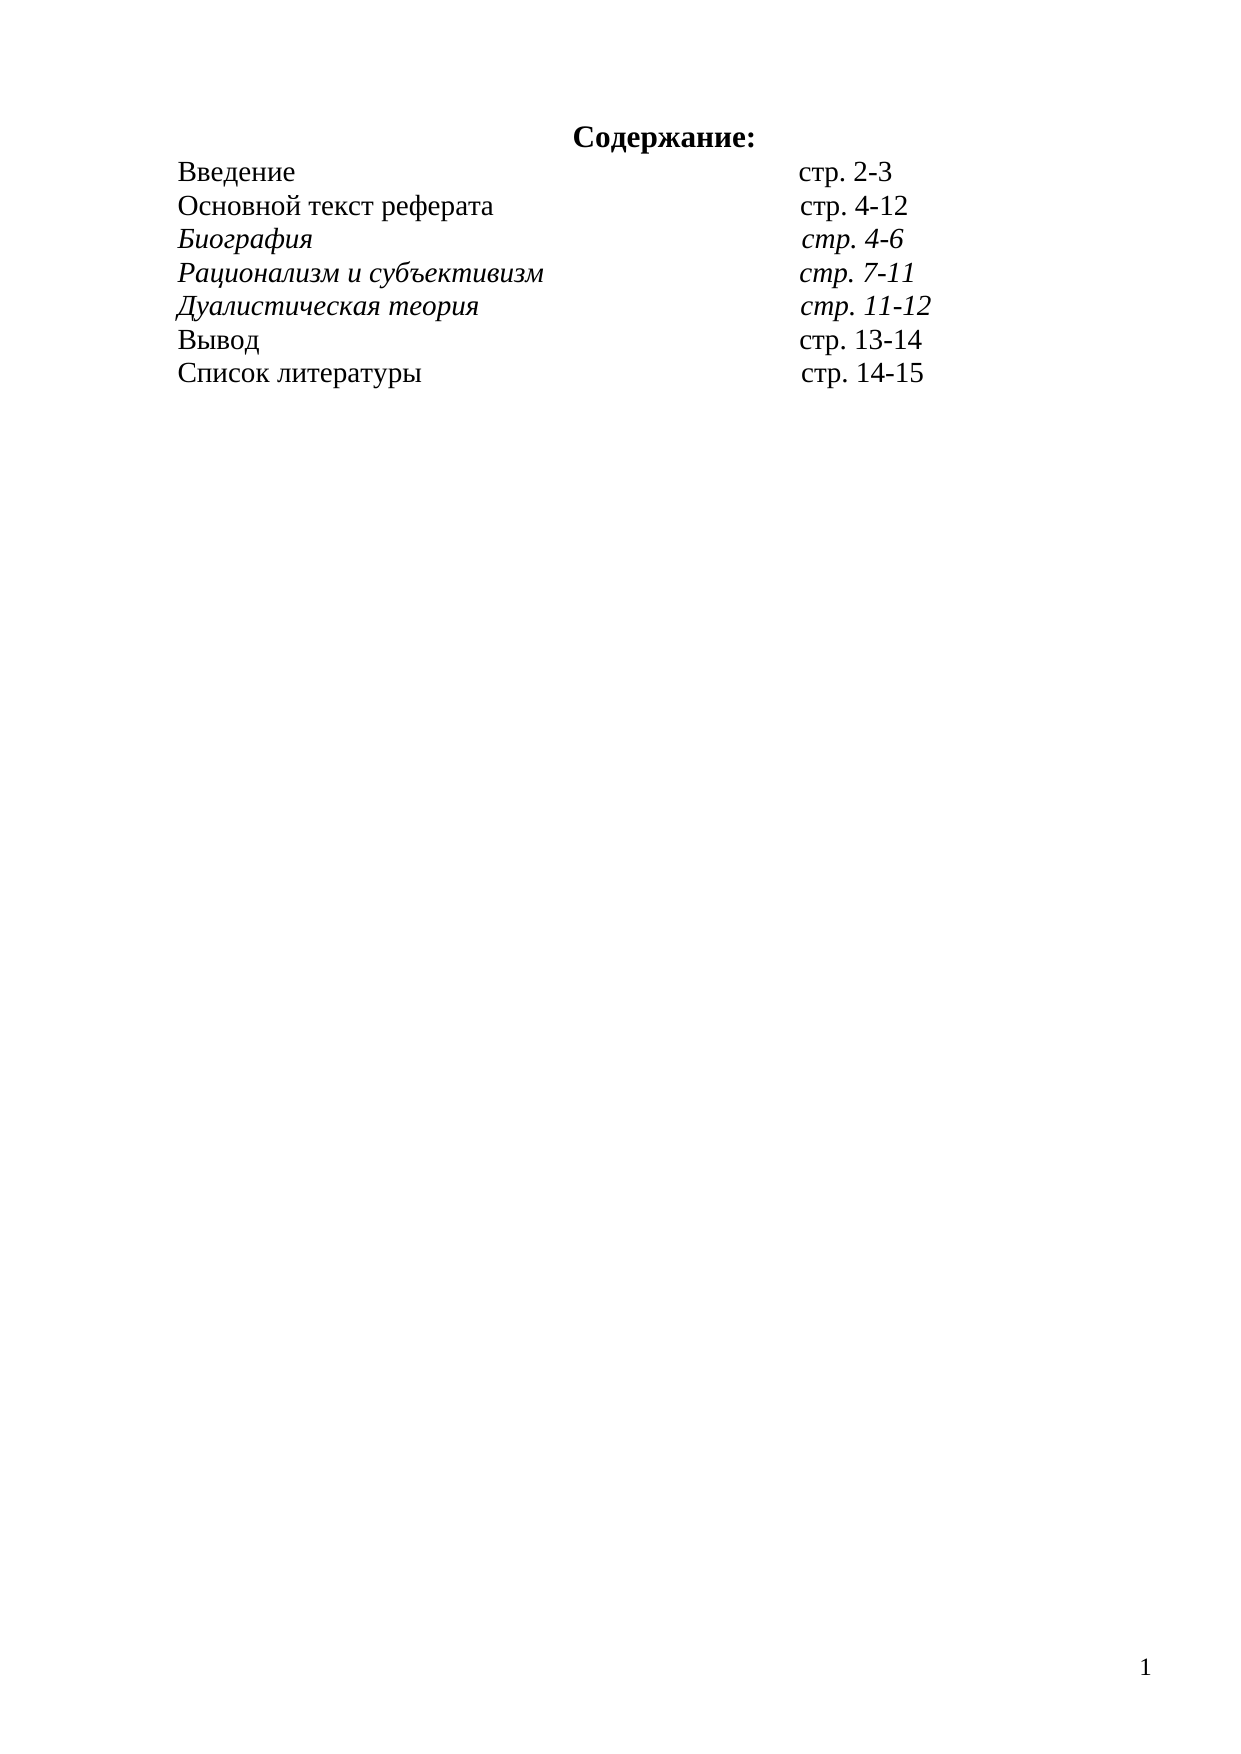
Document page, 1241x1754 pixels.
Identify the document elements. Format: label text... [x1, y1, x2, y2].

text Введение стр. 2-3 [177, 154, 1152, 188]
text Содержание: [177, 118, 1152, 154]
text Основной текст реферата стр. 4-12 [177, 188, 1152, 221]
text Список литературы стр. 14-15 [177, 355, 1152, 389]
text Дуалистическая теория стр. 11-12 [177, 288, 1152, 322]
text Биография стр. 4-6 [177, 221, 1152, 255]
text Рационализм и субъективизм стр. 7-11 [177, 255, 1152, 288]
text Вывод стр. 13-14 [177, 322, 1152, 355]
